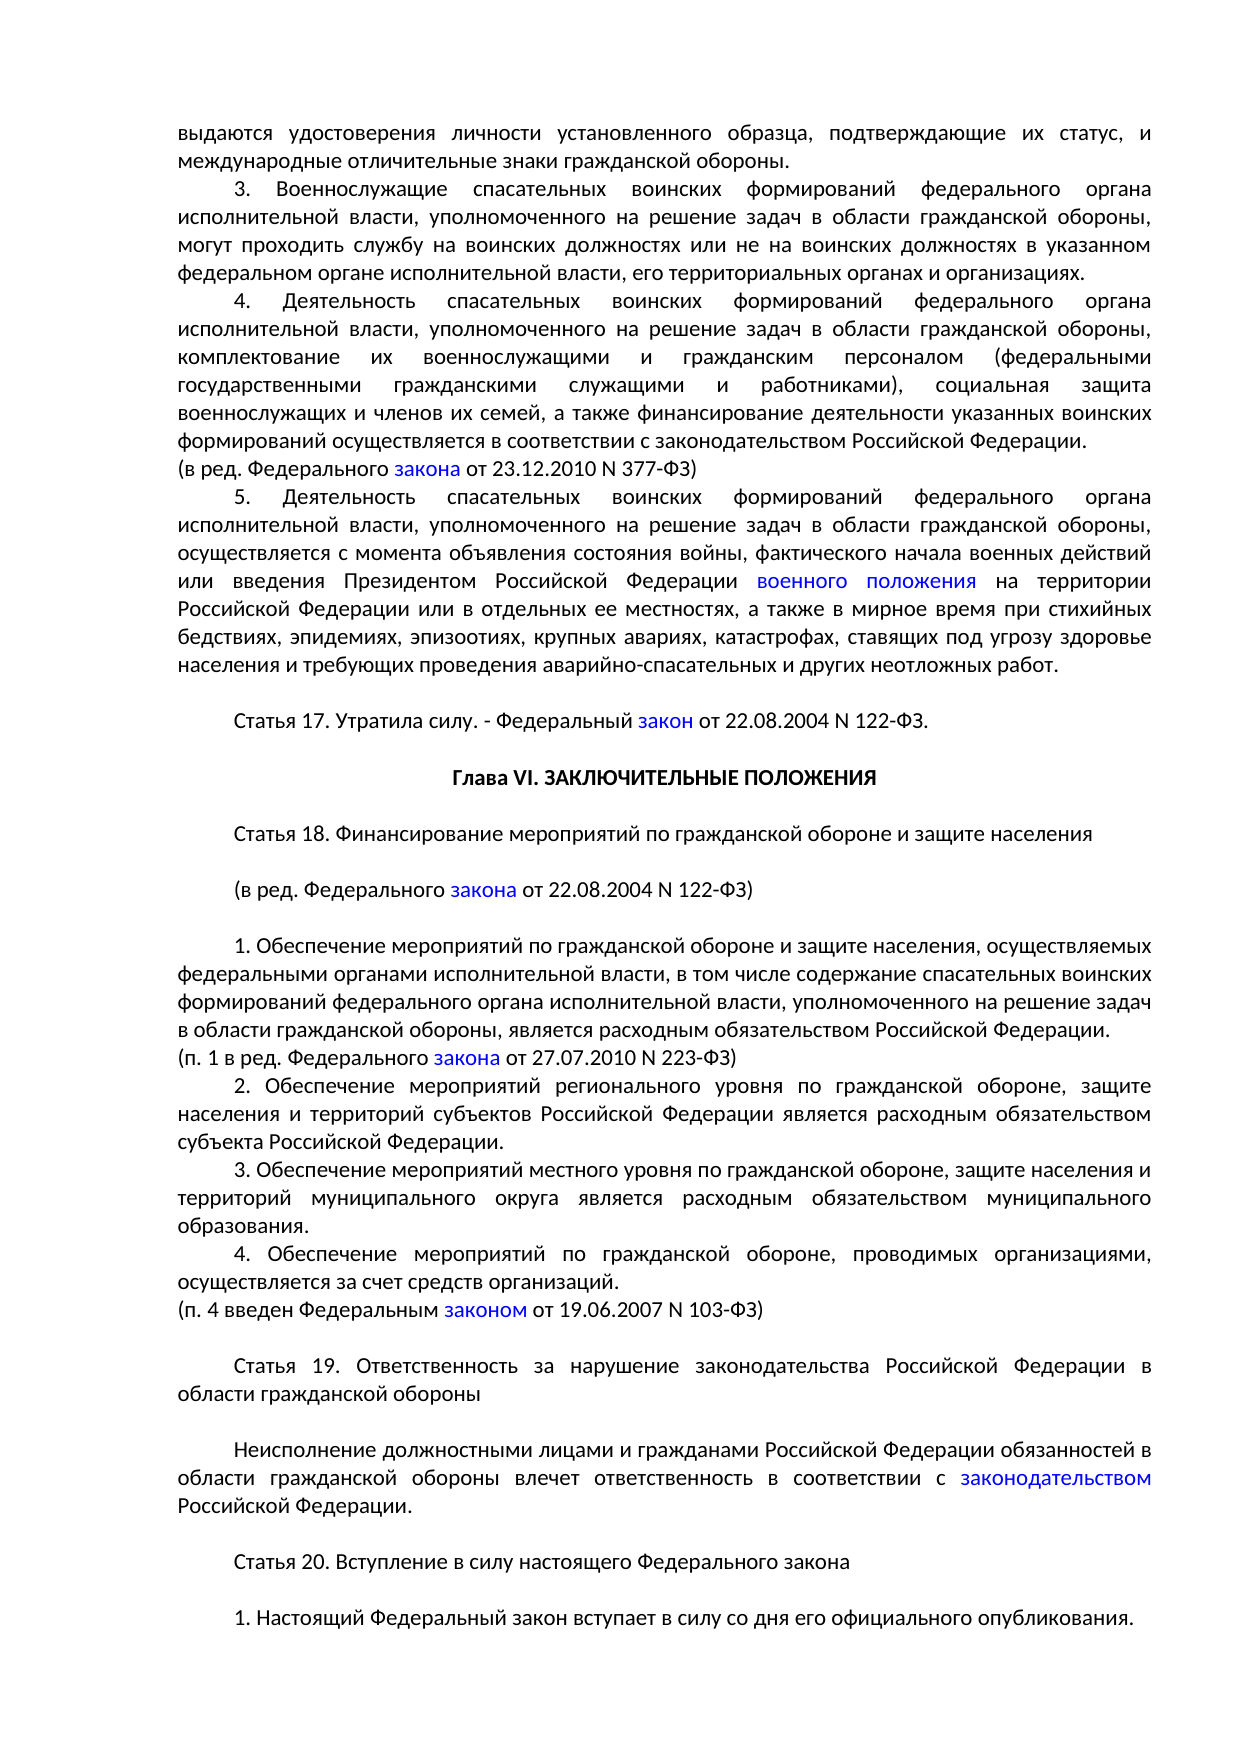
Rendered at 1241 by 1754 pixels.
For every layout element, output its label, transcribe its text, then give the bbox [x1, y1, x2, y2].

text 2. Обеспечение мероприятий регионального уровня по гражданской обороне, защите населения и территорий субъектов Российской Федерации является расходным обязательством субъекта Российской Федерации. [177, 1071, 1152, 1155]
text 3. Военнослужащие спасательных воинских формирований федерального органа исполнительной власти, уполномоченного на решение задач в области гражданской обороны, могут проходить службу на воинских должностях или не на воинских должностях в указанном федеральном органе исполнительной власти, его территориальных органах и организациях. [177, 174, 1152, 286]
text Статья 17. Утратила силу. - Федеральный закон от 22.08.2004 N 122-ФЗ. [177, 707, 1152, 734]
text 4. Обеспечение мероприятий по гражданской обороне, проводимых организациями, осуществляется за счет средств организаций. [177, 1239, 1152, 1295]
text (в ред. Федерального закона от 23.12.2010 N 377-ФЗ) [177, 454, 1152, 482]
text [177, 118, 1152, 174]
text (в ред. Федерального закона от 22.08.2004 N 122-ФЗ) [177, 875, 1152, 903]
text (п. 1 в ред. Федерального закона от 27.07.2010 N 223-ФЗ) [177, 1043, 1152, 1071]
text Неисполнение должностными лицами и гражданами Российской Федерации обязанностей в области гражданской обороны влечет ответственность в соответствии с законодательством Российской Федерации. [177, 1435, 1152, 1519]
text Статья 18. Финансирование мероприятий по гражданской обороне и защите населения [177, 819, 1152, 847]
text 1. Обеспечение мероприятий по гражданской обороне и защите населения, осуществляемых федеральными органами исполнительной власти, в том числе содержание спасательных воинских формирований федерального органа исполнительной власти, уполномоченного на решение задач в области гражданской обороны, является расходным обязательством Российской Федерации. [177, 931, 1152, 1043]
text 1. Настоящий Федеральный закон вступает в силу со дня его официального опубликования. [177, 1603, 1152, 1631]
text 3. Обеспечение мероприятий местного уровня по гражданской обороне, защите населения и территорий муниципального округа является расходным обязательством муниципального образования. [177, 1155, 1152, 1239]
text 5. Деятельность спасательных воинских формирований федерального органа исполнительной власти, уполномоченного на решение задач в области гражданской обороны, осуществляется с момента объявления состояния войны, фактического начала военных действий или введения Президентом Российской Федерации военного положения на территории Российской Федерации или в отдельных ее местностях, а также в мирное время при стихийных бедствиях, эпидемиях, эпизоотиях, крупных авариях, катастрофах, ставящих под угрозу здоровье населения и требующих проведения аварийно-спасательных и других неотложных работ. [177, 482, 1152, 678]
title Глава VI. ЗАКЛЮЧИТЕЛЬНЫЕ ПОЛОЖЕНИЯ [177, 763, 1152, 791]
text 4. Деятельность спасательных воинских формирований федерального органа исполнительной власти, уполномоченного на решение задач в области гражданской обороны, комплектование их военнослужащими и гражданским персоналом (федеральными государственными гражданскими служащими и работниками), социальная защита военнослужащих и членов их семей, а также финансирование деятельности указанных воинских формирований осуществляется в соответствии с законодательством Российской Федерации. [177, 286, 1152, 454]
text Статья 20. Вступление в силу настоящего Федерального закона [177, 1547, 1152, 1575]
text (п. 4 введен Федеральным законом от 19.06.2007 N 103-ФЗ) [177, 1295, 1152, 1323]
text Статья 19. Ответственность за нарушение законодательства Российской Федерации в области гражданской обороны [177, 1351, 1152, 1407]
